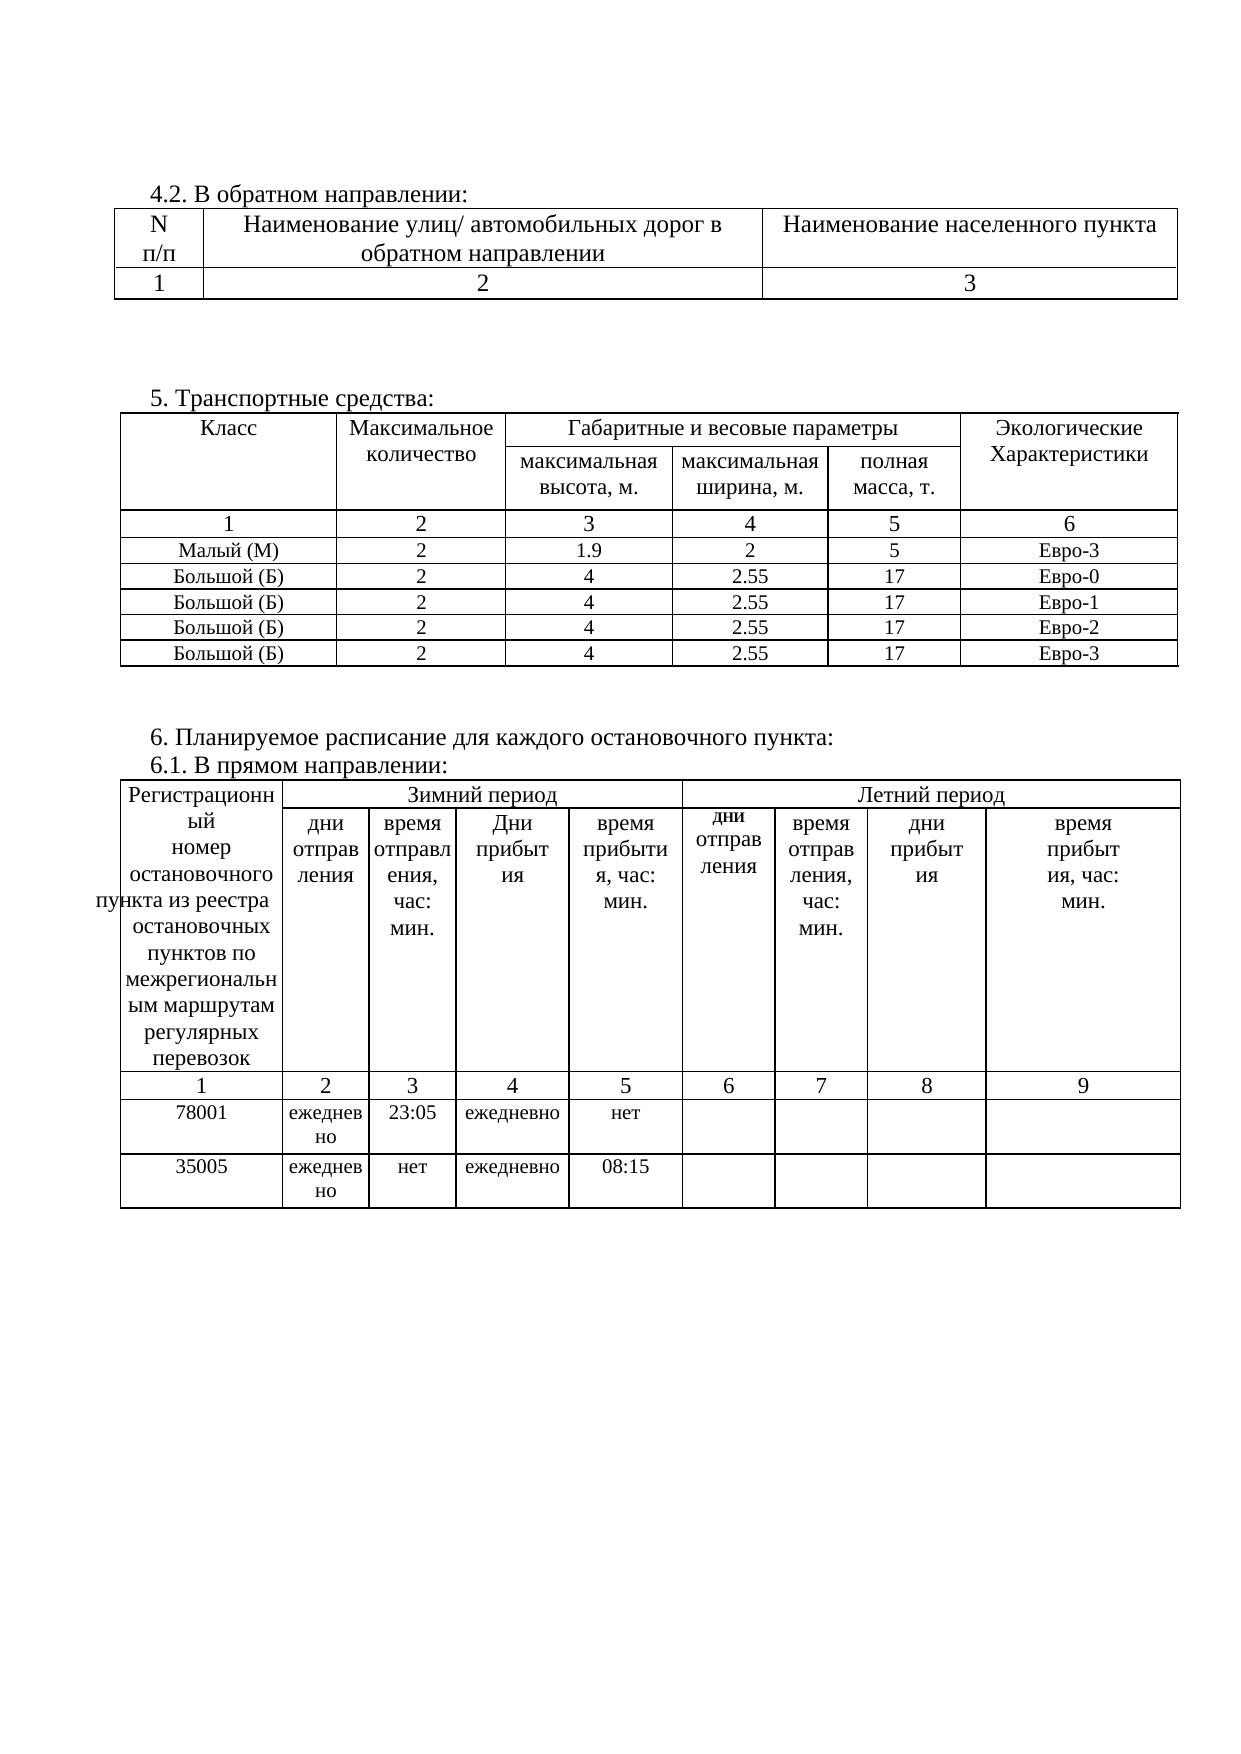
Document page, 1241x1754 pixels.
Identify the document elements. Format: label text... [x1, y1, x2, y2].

table_header Класс [121, 414, 336, 509]
table_cell время отправ ления, час: мин. [776, 809, 867, 1071]
table_cell полная масса, т. [829, 447, 960, 509]
table_cell 17 [829, 615, 960, 639]
text 5. Транспортные средства: [150, 383, 1090, 412]
table_cell ДНИ отправ ления [683, 809, 774, 1071]
table_cell 2 [337, 538, 505, 562]
table_cell 7 [776, 1072, 867, 1098]
table_cell Евро-1 [961, 590, 1177, 614]
table_header Габаритные и весовые параметры [506, 414, 960, 446]
table_cell [683, 1155, 774, 1207]
table_header N п/п [115, 209, 203, 267]
table_cell 4 [506, 564, 672, 588]
table_cell 4 [457, 1072, 568, 1098]
table_cell 5 [829, 538, 960, 562]
table_cell 2 [337, 641, 505, 665]
table_header Зимний период [283, 781, 682, 807]
table_cell нет [570, 1100, 682, 1153]
table_cell 17 [829, 564, 960, 588]
table_header Максимальное количество [337, 414, 505, 509]
table_cell время прибыти я, час: мин. [570, 809, 682, 1071]
text 4.2. В обратном направлении: [150, 179, 1090, 207]
table_cell 2.55 [673, 615, 827, 639]
table_header Летний период [683, 781, 1180, 807]
table_cell ежедневно [283, 1100, 368, 1153]
table_header Экологические Характеристики [961, 414, 1177, 509]
table_cell Большой (Б) [121, 590, 336, 614]
table_cell [683, 1100, 774, 1153]
table_cell 35005 [121, 1155, 282, 1207]
table_cell 3 [763, 267, 1177, 298]
table_cell 4 [506, 641, 672, 665]
table_cell Евро-3 [961, 538, 1177, 562]
table_cell 2.55 [673, 641, 827, 665]
table_cell 5 [829, 511, 960, 537]
table_cell 2.55 [673, 564, 827, 588]
table_cell 5 [570, 1072, 682, 1098]
table_cell 08:15 [570, 1155, 682, 1207]
table_cell 8 [868, 1072, 985, 1098]
table_cell 2 [673, 538, 827, 562]
table_cell 2 [337, 564, 505, 588]
text 6.1. В прямом направлении: [150, 750, 1090, 779]
table_cell [776, 1155, 867, 1207]
table_cell [776, 1100, 867, 1153]
table_cell максимальная высота, м. [506, 447, 672, 509]
table_cell 2 [337, 590, 505, 614]
table_cell дни прибыт ия [868, 809, 985, 1071]
table_cell 4 [506, 590, 672, 614]
table_cell Большой (Б) [121, 564, 336, 588]
table_cell [868, 1155, 985, 1207]
table_cell Дни прибыт ия [457, 809, 568, 1071]
table_cell 17 [829, 590, 960, 614]
table_cell 17 [829, 641, 960, 665]
table_cell 4 [673, 511, 827, 537]
table_cell 1 [115, 268, 203, 298]
table_cell время прибыт ия, час: мин. [987, 809, 1180, 1071]
table_header Наименование улиц/ автомобильных дорог в обратном направлении [204, 209, 762, 267]
table_cell Большой (Б) [121, 641, 336, 665]
table_cell 3 [370, 1072, 455, 1098]
table_cell время отправл ения, час: мин. [370, 809, 455, 1071]
table_cell 78001 [121, 1100, 282, 1153]
table_cell [987, 1100, 1180, 1153]
table_cell ежедневно [457, 1155, 568, 1207]
table_header Регистрационный номер остановочного пункта из реестра остановочных пунктов по межрегиональным маршрутам регулярных перевозок [121, 781, 282, 1071]
table_cell [987, 1155, 1180, 1207]
table_cell нет [370, 1155, 455, 1207]
table_cell 4 [506, 615, 672, 639]
table_cell 2 [283, 1072, 368, 1098]
table_cell 2 [204, 268, 762, 298]
table_cell 2 [337, 511, 505, 537]
table_cell ежедневно [283, 1155, 368, 1207]
table_cell 6 [683, 1072, 774, 1098]
table_cell [868, 1100, 985, 1153]
table_cell Евро-3 [961, 641, 1177, 665]
table_cell 9 [987, 1072, 1180, 1098]
table_cell 1 [121, 1072, 282, 1098]
table_cell 1 [121, 511, 336, 537]
table_cell дни отправ ления [283, 809, 368, 1071]
table_cell 3 [506, 511, 672, 537]
table_header Наименование населенного пункта [763, 209, 1177, 267]
text 6. Планируемое расписание для каждого остановочного пункта: [150, 722, 1090, 750]
table_cell ежедневно [457, 1100, 568, 1153]
table_cell 1.9 [506, 538, 672, 562]
table_cell Евро-0 [961, 564, 1177, 588]
table_cell максимальная ширина, м. [673, 447, 827, 509]
table_cell 2 [337, 615, 505, 639]
table_cell 6 [961, 511, 1177, 537]
table_cell 23:05 [370, 1100, 455, 1153]
table_cell Большой (Б) [121, 615, 336, 639]
table_cell Малый (М) [121, 538, 336, 562]
table_cell 2.55 [673, 590, 827, 614]
table_cell Евро-2 [961, 615, 1177, 639]
